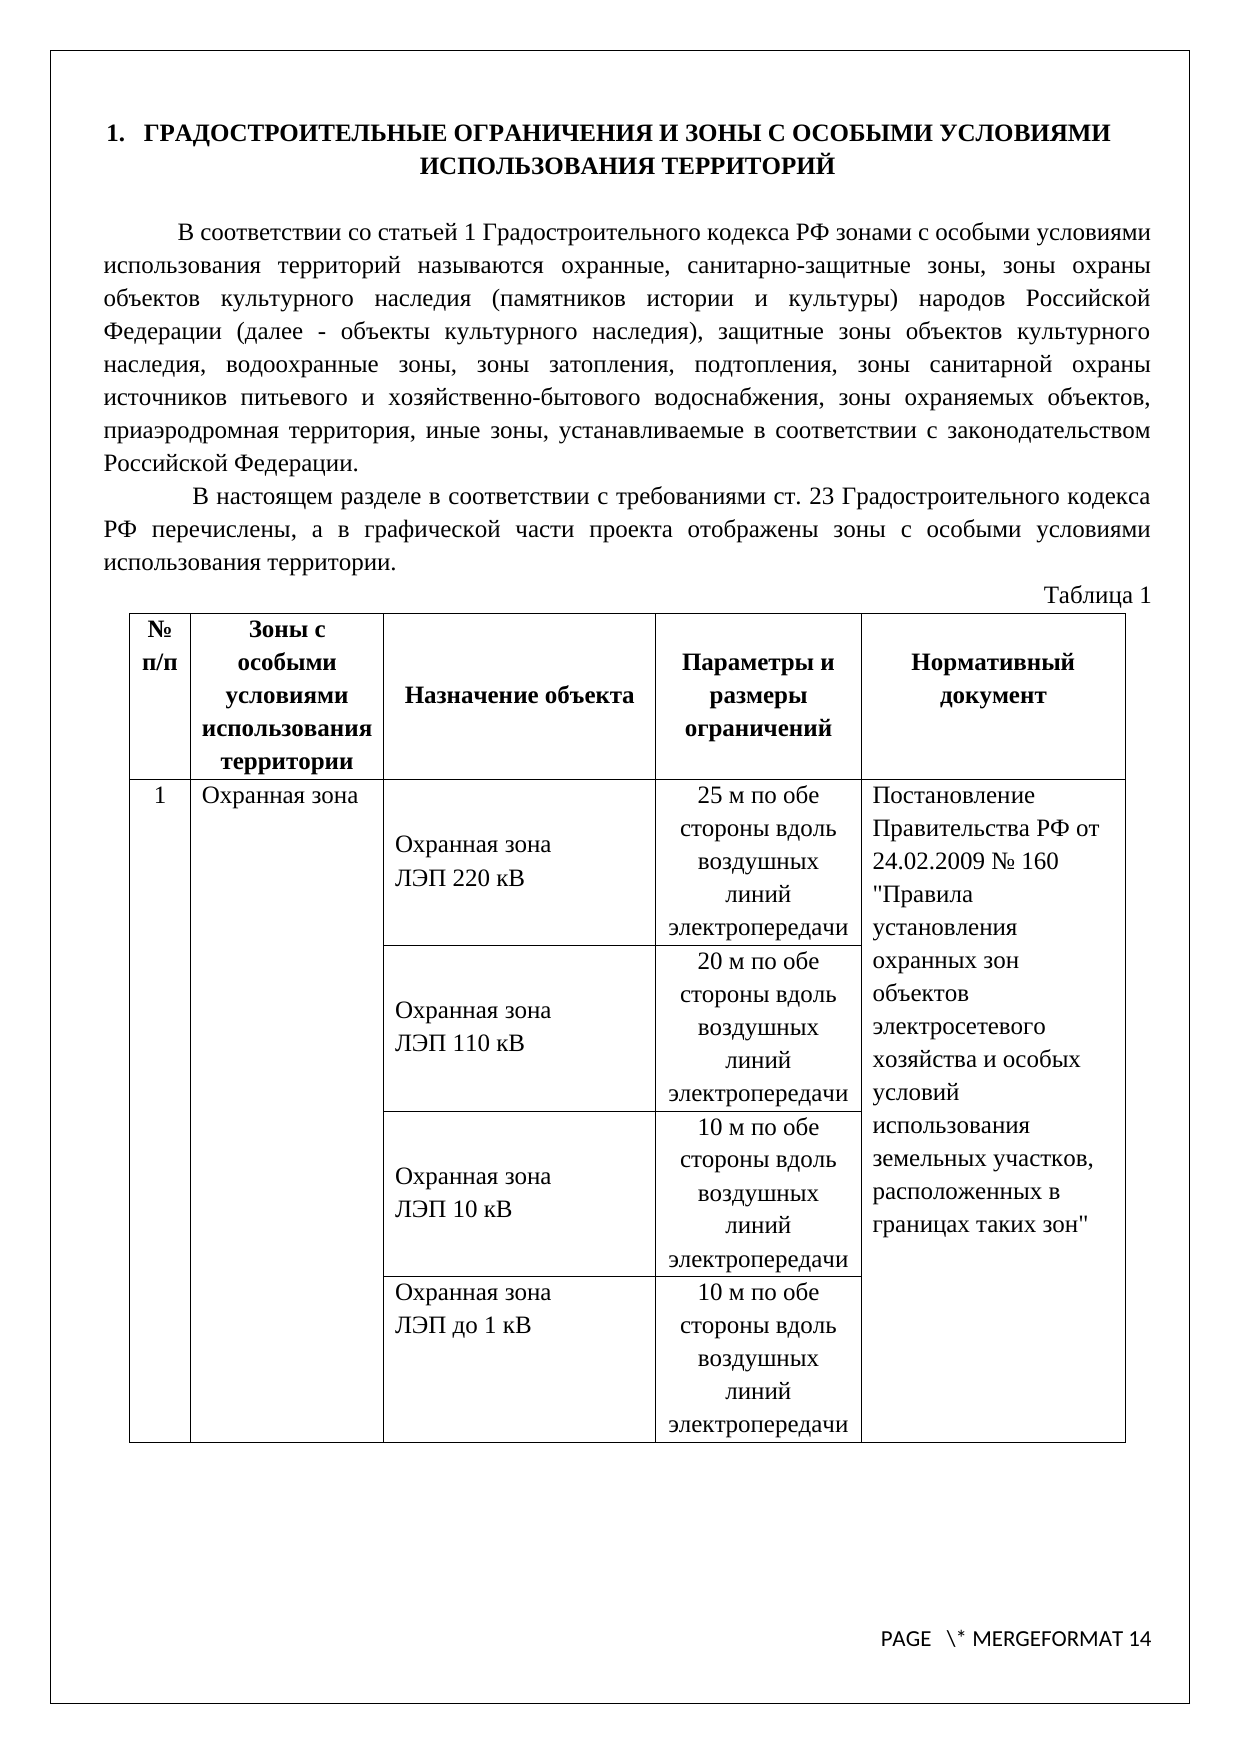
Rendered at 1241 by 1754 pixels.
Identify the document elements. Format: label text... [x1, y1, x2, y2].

table_header Параметры и размеры ограничений [656, 614, 861, 779]
table_cell Охранная зона ЛЭП 220 кВ [384, 780, 655, 945]
text Таблица 1 [103, 580, 1152, 609]
list ГРАДОСТРОИТЕЛЬНЫЕ ОГРАНИЧЕНИЯ И ЗОНЫ С ОСОБЫМИ УСЛОВИЯМИ ИСПОЛЬЗОВАНИЯ ТЕРРИТОРИЙ [66, 118, 1152, 180]
table_cell 1 [130, 780, 190, 1442]
table_cell 10 м по обе стороны вдоль воздушных линий электропередачи [656, 1277, 861, 1442]
table_cell 25 м по обе стороны вдоль воздушных линий электропередачи [656, 780, 861, 945]
table_cell Охранная зона [191, 780, 383, 1442]
table_cell Охранная зона ЛЭП до 1 кВ [384, 1277, 655, 1442]
table_header Зоны с особыми условиями использования территории [191, 614, 383, 779]
table_header Назначение объекта [384, 614, 655, 779]
table_cell 20 м по обе стороны вдоль воздушных линий электропередачи [656, 946, 861, 1111]
table_header Нормативный документ [862, 614, 1125, 779]
text В соответствии со статьей 1 Градостроительного кодекса РФ зонами с особыми условиями использования территорий называются охранные, санитарно-защитные зоны, зоны охраны объектов культурного наследия (памятников истории и культуры) народов Российской Федерации (далее - объекты культурного наследия), защитные зоны объектов культурного наследия, водоохранные зоны, зоны затопления, подтопления, зоны санитарной охраны источников питьевого и хозяйственно-бытового водоснабжения, зоны охраняемых объектов, приаэродромная территория, иные зоны, устанавливаемые в соответствии с законодательством Российской Федерации. [103, 217, 1152, 477]
text В настоящем разделе в соответствии с требованиями ст. 23 Градостроительного кодекса РФ перечислены, а в графической части проекта отображены зоны с особыми условиями использования территории. [103, 481, 1152, 576]
table_cell 10 м по обе стороны вдоль воздушных линий электропередачи [656, 1112, 861, 1276]
table_cell Постановление Правительства РФ от 24.02.2009 № 160 "Правила установления охранных зон объектов электросетевого хозяйства и особых условий использования земельных участков, расположенных в границах таких зон" [862, 780, 1125, 1442]
table_cell Охранная зона ЛЭП 10 кВ [384, 1112, 655, 1276]
table_header № п/п [130, 614, 190, 779]
table_cell Охранная зона ЛЭП 110 кВ [384, 946, 655, 1111]
